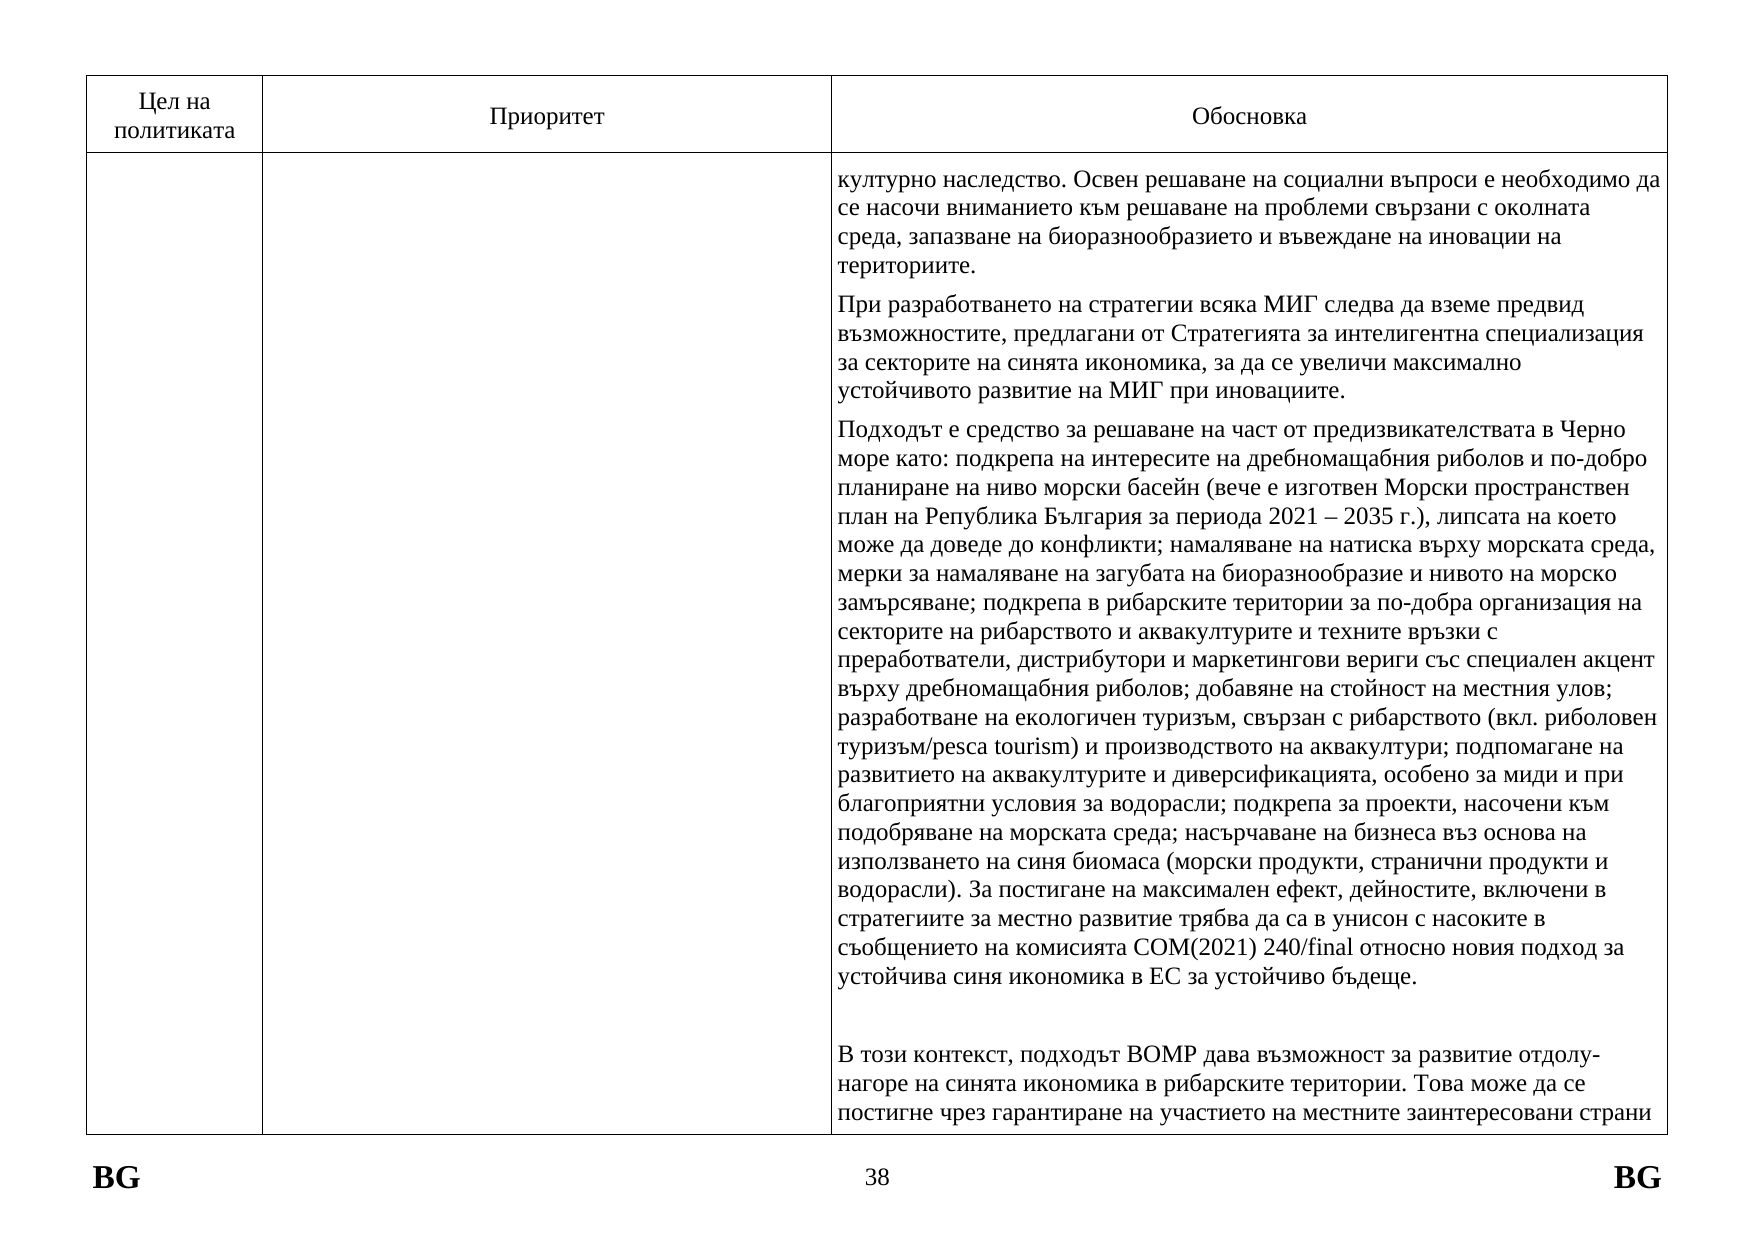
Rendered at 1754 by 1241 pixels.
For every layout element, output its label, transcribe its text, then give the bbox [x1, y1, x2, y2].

table_header [notranslate]Цел на политиката[/notranslate] [87, 76, 262, 152]
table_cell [263, 153, 831, 1134]
table_header [notranslate]Приоритет[/notranslate] [263, 76, 831, 152]
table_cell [87, 153, 262, 1134]
table_header [notranslate]Обосновка[/notranslate] [832, 76, 1667, 152]
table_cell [832, 153, 1667, 1134]
